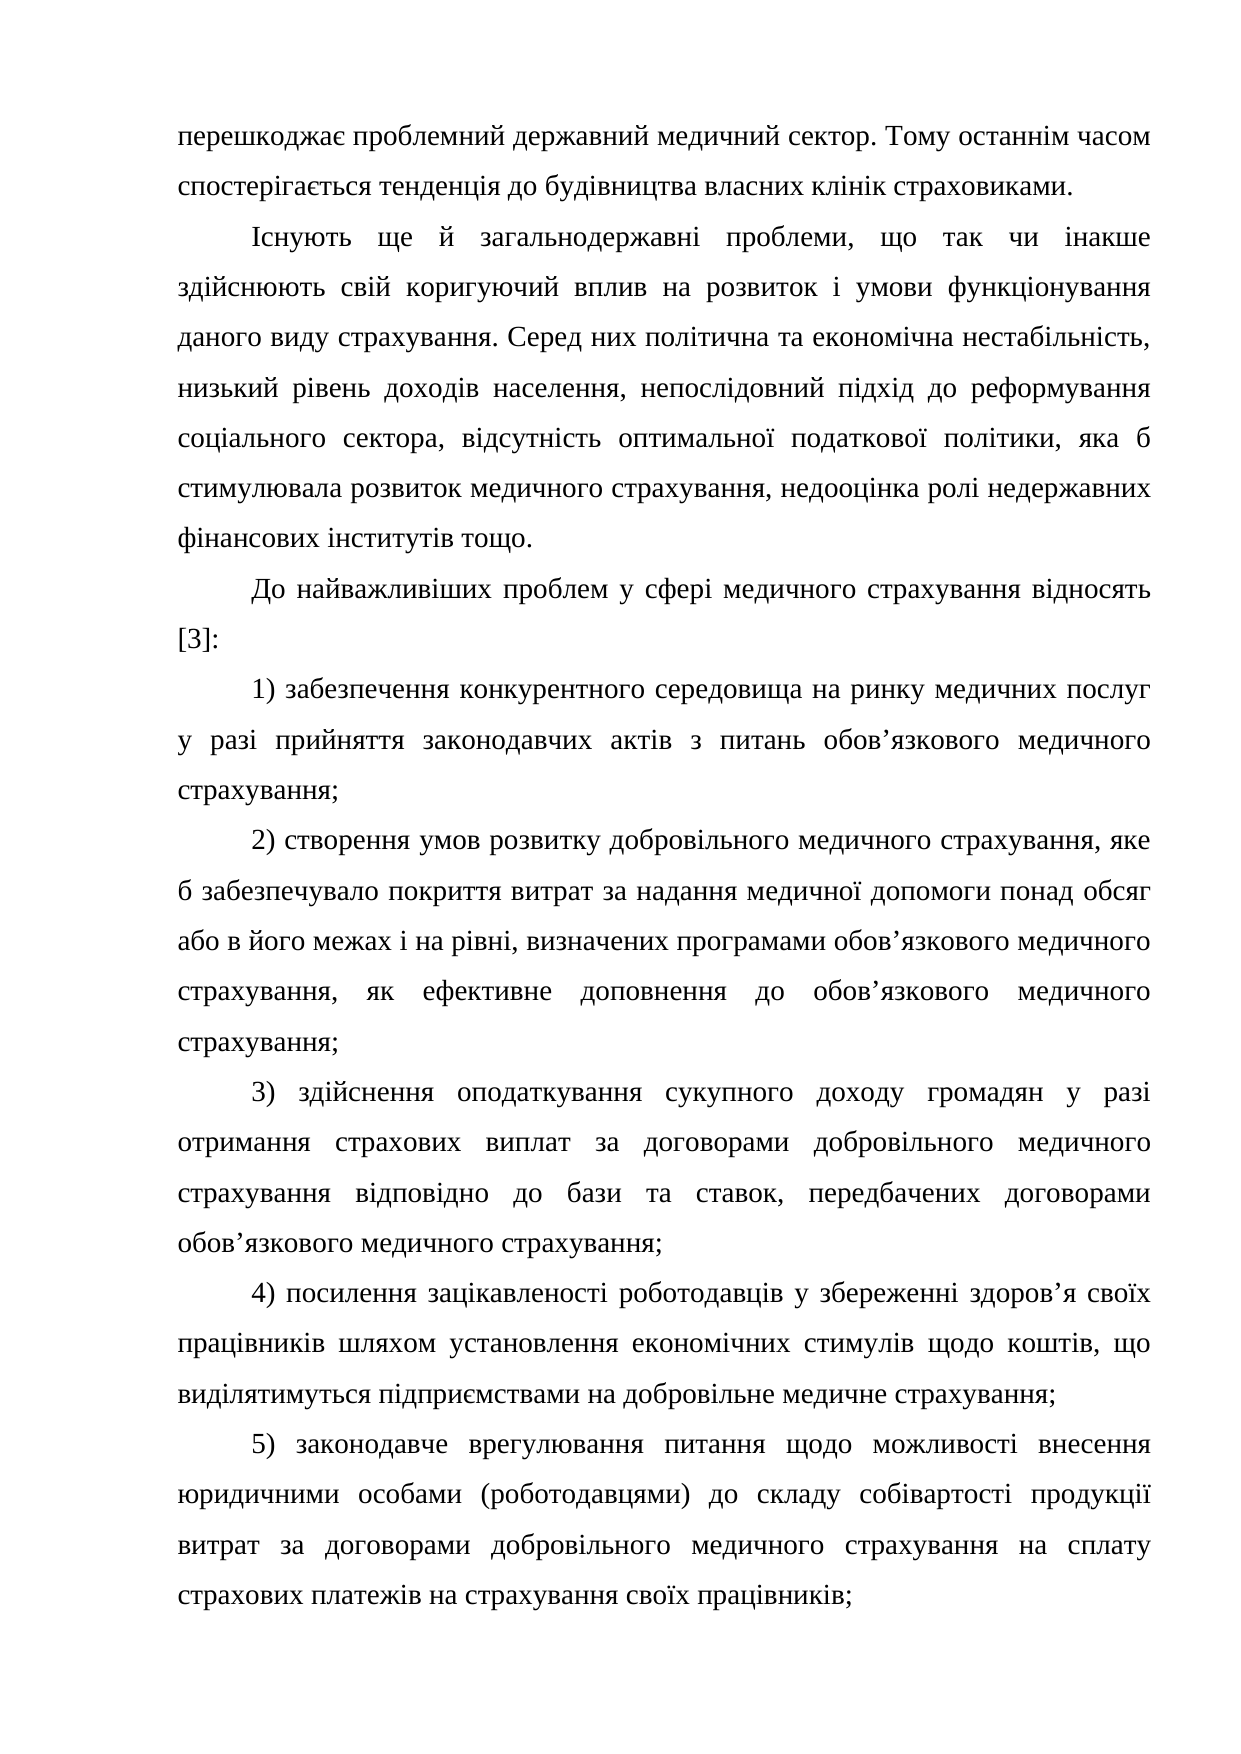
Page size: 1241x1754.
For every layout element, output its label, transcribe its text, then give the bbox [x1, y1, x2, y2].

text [177, 118, 1152, 202]
text 4) посилення зацікавленості роботодавців у збереженні здоров’я своїх працівників шляхом установлення економічних стимулів щодо коштів, що виділятимуться підприємствами на добровільне медичне страхування; [177, 1275, 1152, 1409]
text Існують ще й загальнодержавні проблеми, що так чи інакше здійснюють свій коригуючий вплив на розвиток і умови функціонування даного виду страхування. Серед них політична та економічна нестабільність, низький рівень доходів населення, непослідовний підхід до реформування соціального сектора, відсутність оптимальної податкової політики, яка б стимулювала розвиток медичного страхування, недооцінка ролі недержавних фінансових інститутів тощо. [177, 219, 1152, 554]
text 5) законодавче врегулювання питання щодо можливості внесення юридичними особами (роботодавцями) до складу собівартості продукції витрат за договорами добровільного медичного страхування на сплату страхових платежів на страхування своїх працівників; [177, 1426, 1152, 1611]
text 3) здійснення оподаткування сукупного доходу громадян у разі отримання страхових виплат за договорами добровільного медичного страхування відповідно до бази та ставок, передбачених договорами обов’язкового медичного страхування; [177, 1074, 1152, 1258]
text 1) забезпечення конкурентного середовища на ринку медичних послуг у разі прийняття законодавчих актів з питань обов’язкового медичного страхування; [177, 672, 1152, 806]
text До найважливіших проблем у сфері медичного страхування відносять [3]: [177, 571, 1152, 655]
text 2) створення умов розвитку добровільного медичного страхування, яке б забезпечувало покриття витрат за надання медичної допомоги понад обсяг або в його межах і на рівні, визначених програмами обов’язкового медичного страхування, як ефективне доповнення до обов’язкового медичного страхування; [177, 822, 1152, 1057]
